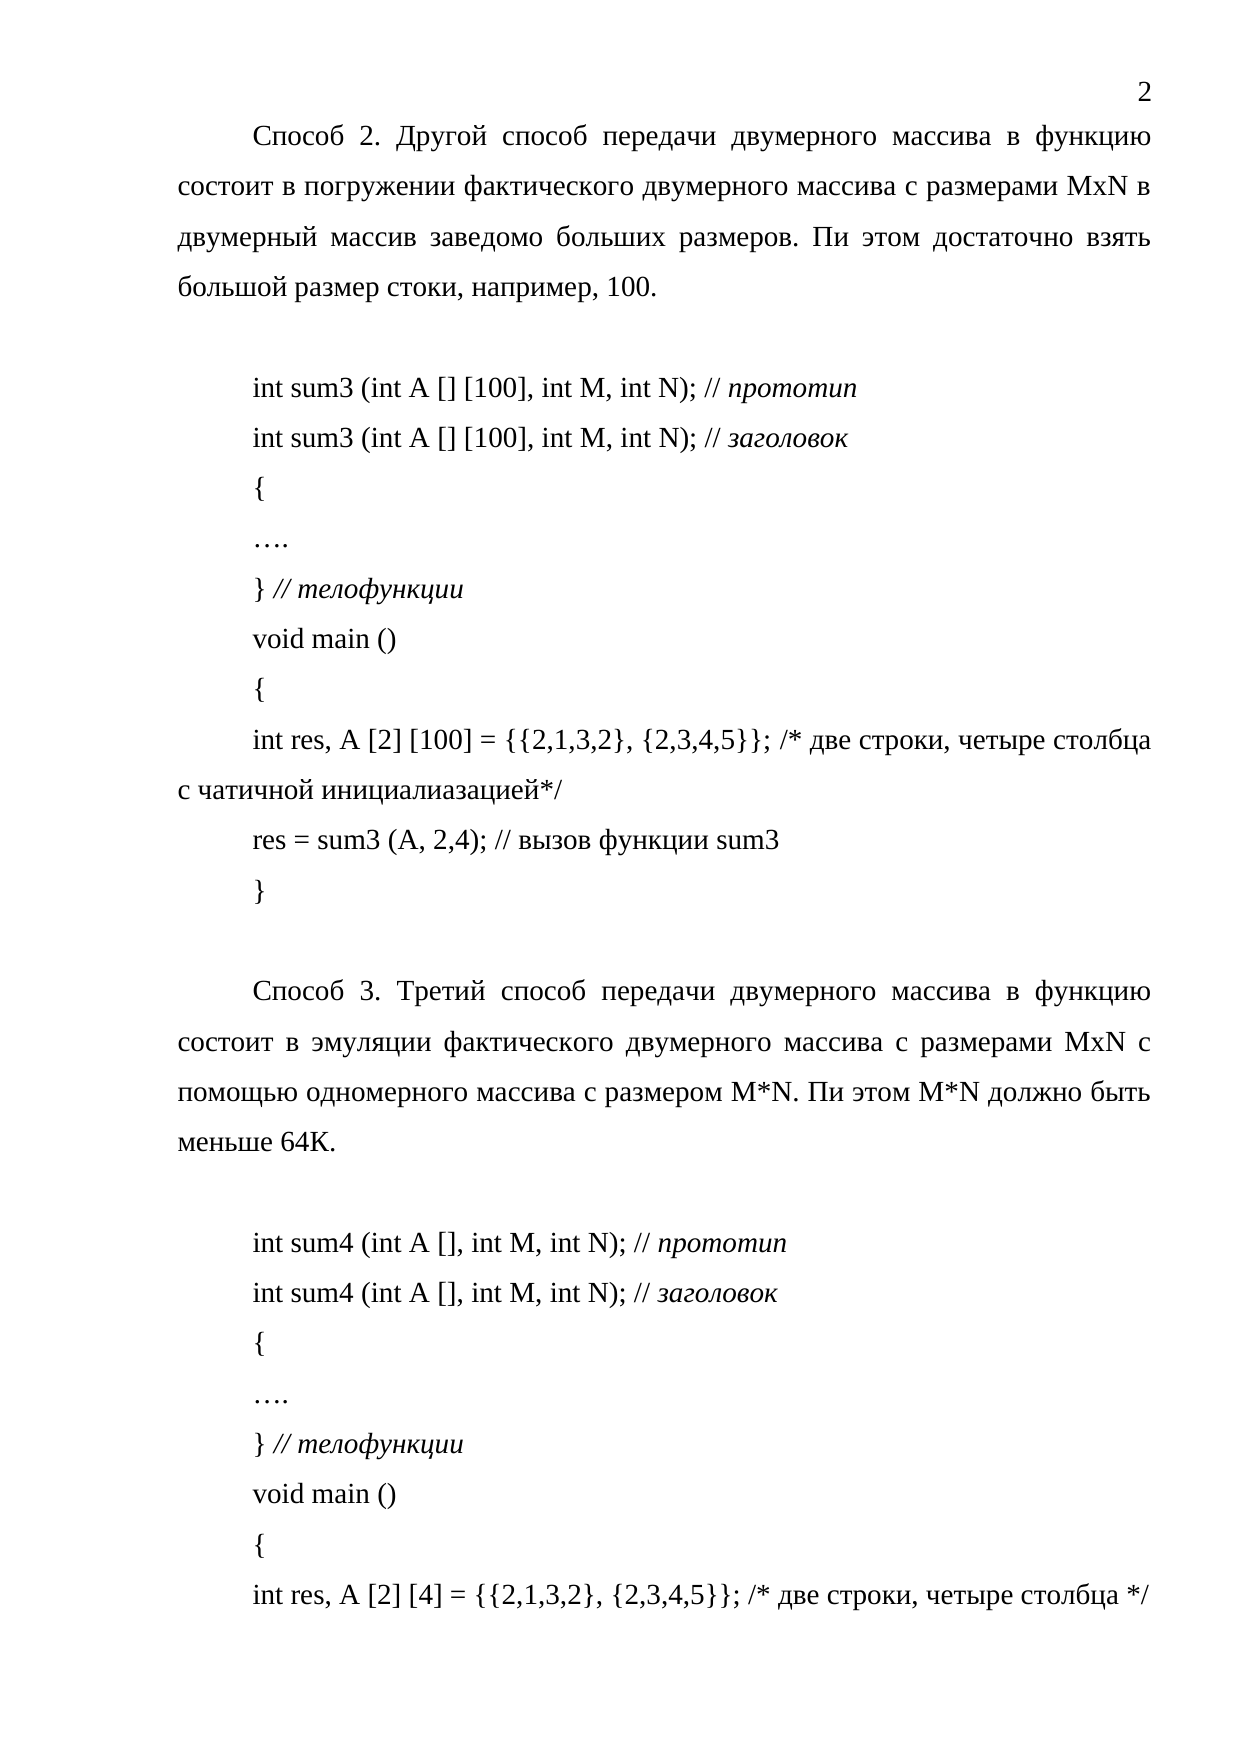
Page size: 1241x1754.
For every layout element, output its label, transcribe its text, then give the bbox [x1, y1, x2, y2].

text int sum4 (int A [], int M, int N); // прототип [177, 1225, 1152, 1258]
text void main () [177, 1477, 1152, 1510]
text } // телофункции [177, 571, 1152, 604]
text { [177, 1326, 1152, 1359]
text res = sum3 (A, 2,4); // вызов функции sum3 [177, 822, 1152, 856]
text int sum3 (int A [] [100], int M, int N); // прототип [177, 370, 1152, 403]
text …. [177, 1376, 1152, 1409]
text int sum4 (int A [], int M, int N); // заголовок [177, 1275, 1152, 1309]
text { [177, 1527, 1152, 1560]
text } [177, 873, 1152, 906]
text void main () [177, 621, 1152, 655]
text int res, A [2] [100] = {{2,1,3,2}, {2,3,4,5}}; /* две строки, четыре столбца с чатичной инициалиазацией*/ [177, 722, 1152, 806]
text } // телофункции [177, 1426, 1152, 1460]
text Способ 3. Третий способ передачи двумерного массива в функцию состоит в эмуляции фактического двумерного массива с размерами MxN с помощью одномерного массива с размером M*N. Пи этом M*N должно быть меньше 64К. [177, 973, 1152, 1158]
text int res, A [2] [4] = {{2,1,3,2}, {2,3,4,5}}; /* две строки, четыре столбца */ [177, 1577, 1152, 1611]
text int sum3 (int A [] [100], int M, int N); // заголовок [177, 420, 1152, 453]
text …. [177, 521, 1152, 554]
text { [177, 672, 1152, 705]
text Способ 2. Другой способ передачи двумерного массива в функцию состоит в погружении фактического двумерного массива с размерами MxN в двумерный массив заведомо больших размеров. Пи этом достаточно взять большой размер стоки, например, 100. [177, 118, 1152, 303]
text { [177, 470, 1152, 504]
